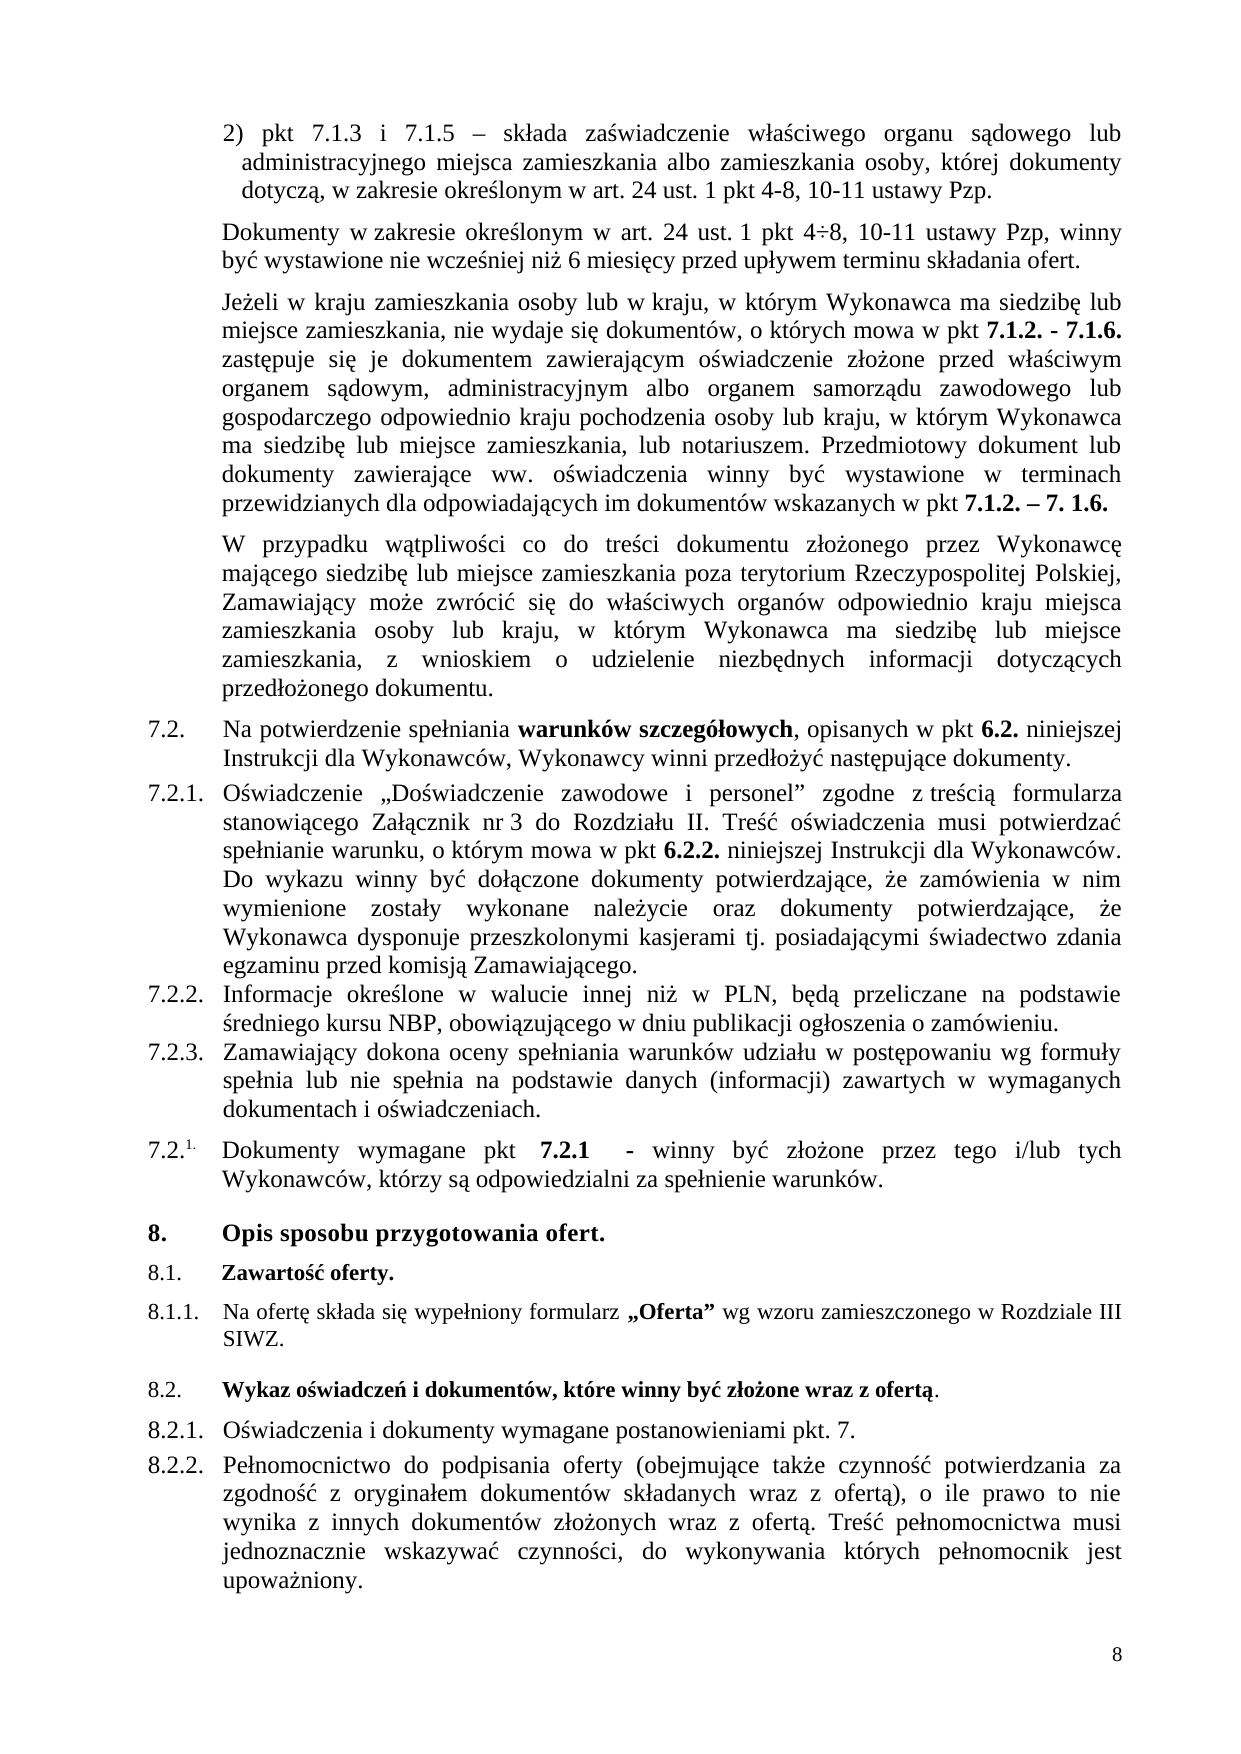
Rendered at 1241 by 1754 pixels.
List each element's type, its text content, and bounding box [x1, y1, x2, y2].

list Zamawiający dokona oceny spełniania warunków udziału w postępowaniu wg formuły spełnia lub nie spełnia na podstawie danych (informacji) zawartych w wymaganych dokumentach i oświadczeniach. [148, 1037, 1122, 1123]
text W przypadku wątpliwości co do treści dokumentu złożonego przez Wykonawcę mającego siedzibę lub miejsce zamieszkania poza terytorium Rzeczypospolitej Polskiej, Zamawiający może zwrócić się do właściwych organów odpowiednio kraju miejsca zamieszkania osoby lub kraju, w którym Wykonawca ma siedzibę lub miejsce zamieszkania, z wnioskiem o udzielenie niezbędnych informacji dotyczących przedłożonego dokumentu. [222, 529, 1122, 702]
list Informacje określone w walucie innej niż w PLN, będą przeliczane na podstawie średniego kursu NBP, obowiązującego w dniu publikacji ogłoszenia o zamówieniu. [148, 979, 1122, 1037]
list Na ofertę składa się wypełniony formularz „Oferta” wg wzoru zamieszczonego w Rozdziale III SIWZ. [148, 1298, 1122, 1351]
text 7.2.1. Dokumenty wymagane pkt 7.2.1 - winny być złożone przez tego i/lub tych Wykonawców, którzy są odpowiedzialni za spełnienie warunków. [148, 1136, 1122, 1193]
text 2) pkt 7.1.3 i 7.1.5 – składa zaświadczenie właściwego organu sądowego lub administracyjnego miejsca zamieszkania albo zamieszkania osoby, której dokumenty dotyczą, w zakresie określonym w art. 24 ust. 1 pkt 4-8, 10-11 ustawy Pzp. [223, 118, 1122, 204]
text Jeżeli w kraju zamieszkania osoby lub w kraju, w którym Wykonawca ma siedzibę lub miejsce zamieszkania, nie wydaje się dokumentów, o których mowa w pkt 7.1.2. - 7.1.6. zastępuje się je dokumentem zawierającym oświadczenie złożone przed właściwym organem sądowym, administracyjnym albo organem samorządu zawodowego lub gospodarczego odpowiednio kraju pochodzenia osoby lub kraju, w którym Wykonawca ma siedzibę lub miejsce zamieszkania, lub notariuszem. Przedmiotowy dokument lub dokumenty zawierające ww. oświadczenia winny być wystawione w terminach przewidzianych dla odpowiadających im dokumentów wskazanych w pkt 7.1.2. – 7. 1.6. [222, 287, 1122, 517]
list Pełnomocnictwo do podpisania oferty (obejmujące także czynność potwierdzania za zgodność z oryginałem dokumentów składanych wraz z ofertą), o ile prawo to nie wynika z innych dokumentów złożonych wraz z ofertą. Treść pełnomocnictwa musi jednoznacznie wskazywać czynności, do wykonywania których pełnomocnik jest upoważniony. [148, 1450, 1122, 1593]
text 8.2. Wykaz oświadczeń i dokumentów, które winny być złożone wraz z ofertą. [148, 1376, 1122, 1402]
subtitle 7.2. Na potwierdzenie spełniania warunków szczegółowych, opisanych w pkt 6.2. niniejszej Instrukcji dla Wykonawców, Wykonawcy winni przedłożyć następujące dokumenty. [148, 714, 1122, 772]
list Oświadczenia i dokumenty wymagane postanowieniami pkt. 7. [148, 1415, 1122, 1443]
text 8. Opis sposobu przygotowania ofert. [148, 1218, 1122, 1247]
text Dokumenty w zakresie określonym w art. 24 ust. 1 pkt 4÷8, 10-11 ustawy Pzp, winny być wystawione nie wcześniej niż 6 miesięcy przed upływem terminu składania ofert. [222, 217, 1122, 274]
list Oświadczenie „Doświadczenie zawodowe i personel” zgodne z treścią formularza stanowiącego Załącznik nr 3 do Rozdziału II. Treść oświadczenia musi potwierdzać spełnianie warunku, o którym mowa w pkt 6.2.2. niniejszej Instrukcji dla Wykonawców. Do wykazu winny być dołączone dokumenty potwierdzające, że zamówienia w nim wymienione zostały wykonane należycie oraz dokumenty potwierdzające, że Wykonawca dysponuje przeszkolonymi kasjerami tj. posiadającymi świadectwo zdania egzaminu przed komisją Zamawiającego. [148, 778, 1122, 979]
list Zawartość oferty. [148, 1259, 1122, 1286]
